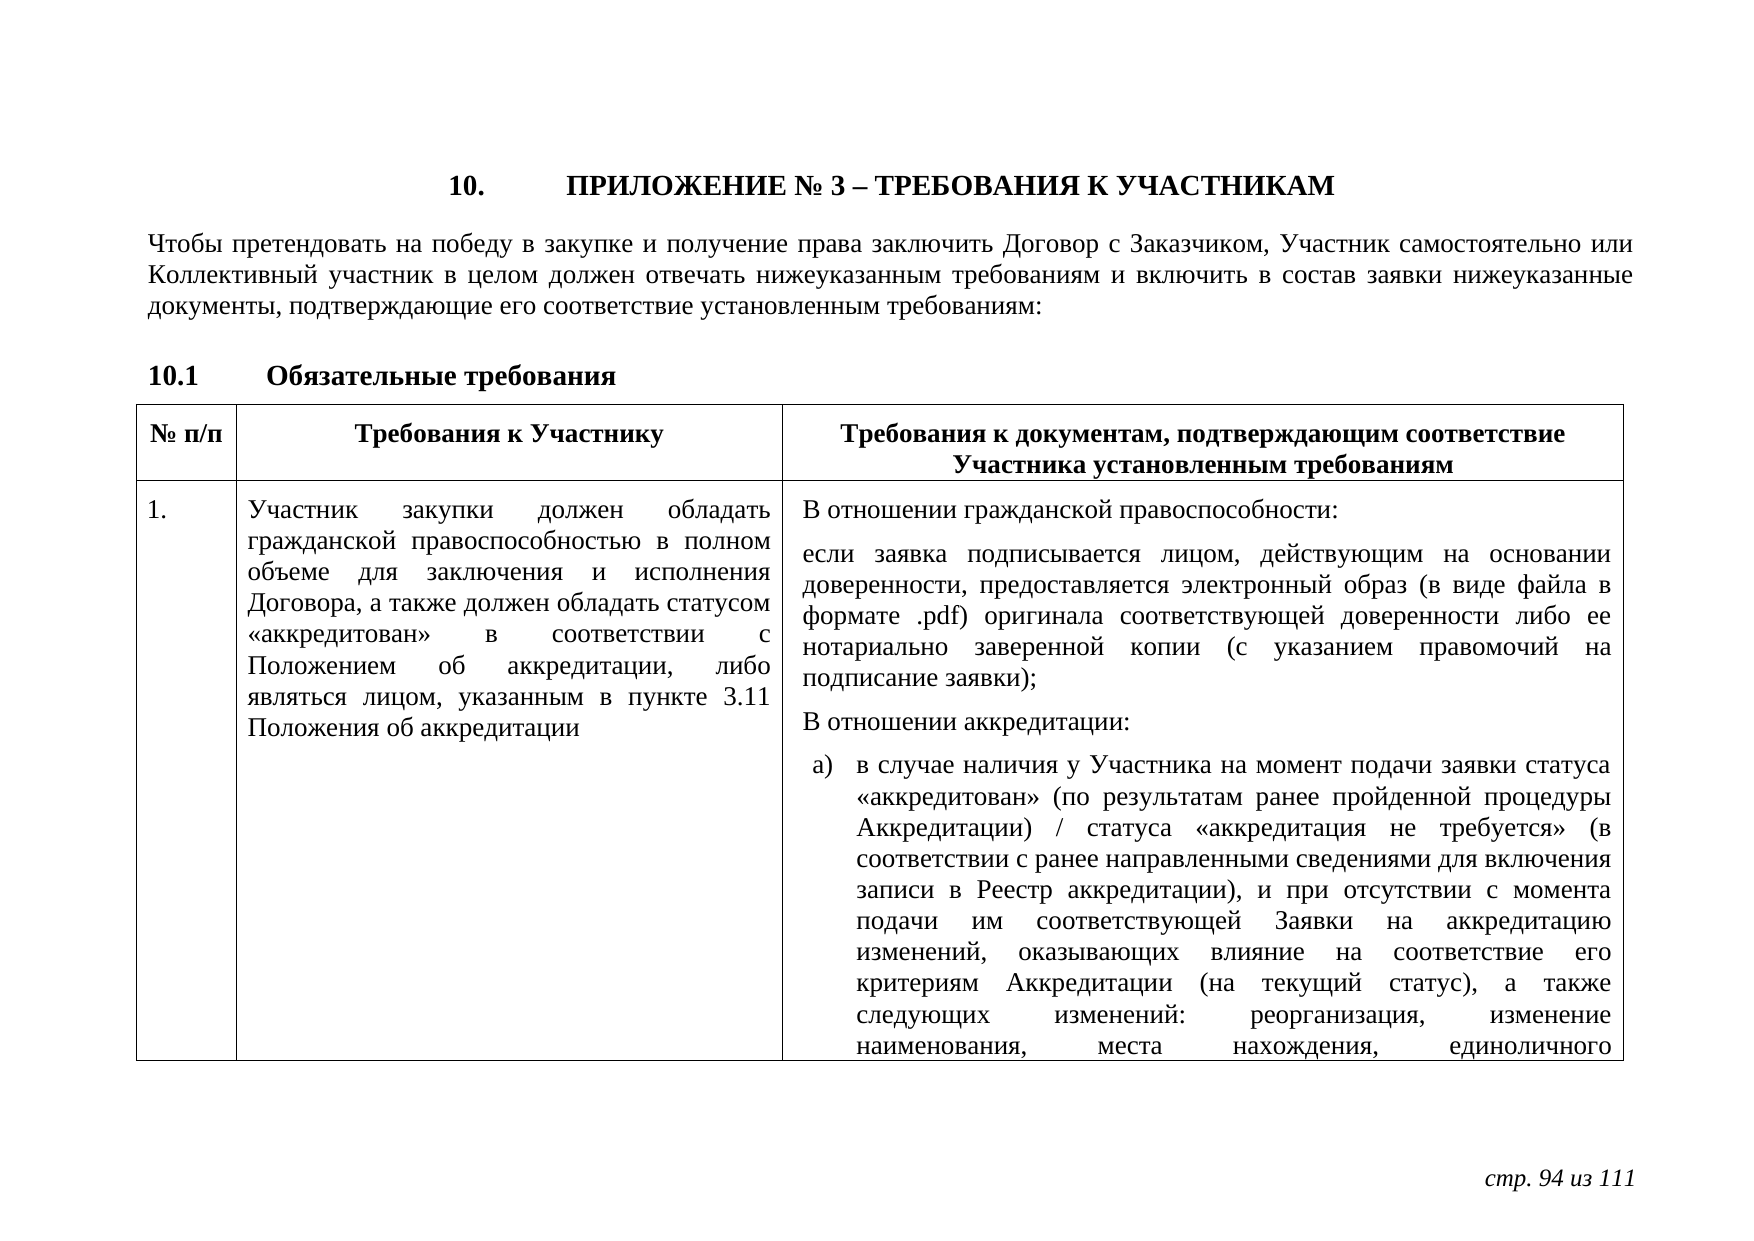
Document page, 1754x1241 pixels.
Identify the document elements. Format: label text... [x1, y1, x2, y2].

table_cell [783, 481, 1623, 1060]
table_header № п/п [137, 405, 236, 479]
subtitle ПРИЛОЖЕНИЕ № 3 – ТРЕБОВАНИЯ К УЧАСТНИКАМ [148, 168, 1636, 202]
subtitle Обязательные требования [148, 358, 1636, 391]
table_header Требования к документам, подтверждающим соответствие Участника установленным требованиям [783, 405, 1623, 479]
table_header Требования к Участнику [237, 405, 782, 479]
text Чтобы претендовать на победу в закупке и получение права заключить Договор с Заказчиком, Участник самостоятельно или Коллективный участник в целом должен отвечать нижеуказанным требованиям и включить в состав заявки нижеуказанные документы, подтверждающие его соответствие установленным требованиям: [148, 227, 1636, 320]
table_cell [237, 481, 782, 1060]
table_cell [137, 481, 236, 1060]
